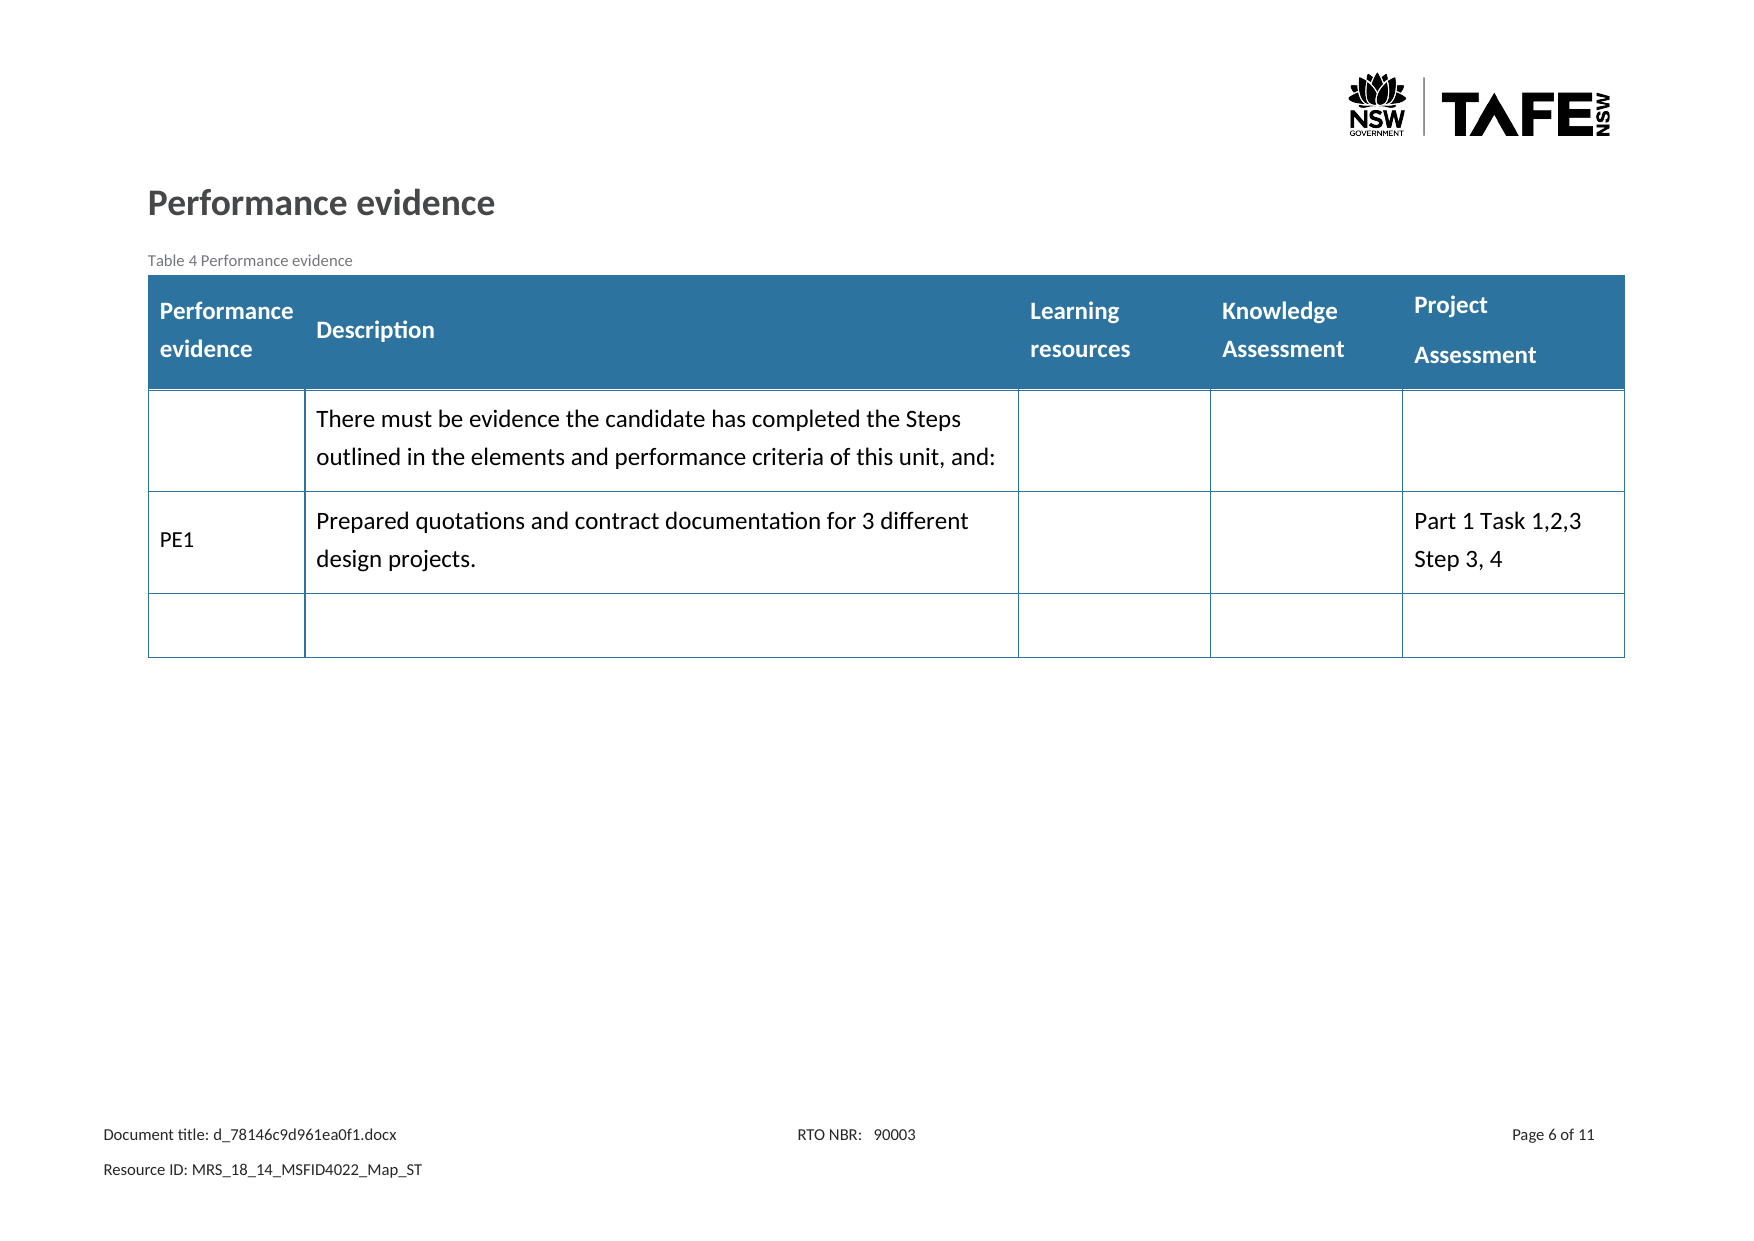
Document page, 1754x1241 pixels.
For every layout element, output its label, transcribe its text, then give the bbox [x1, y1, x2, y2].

table_cell [1019, 492, 1210, 593]
table_header Learning resources [1019, 276, 1210, 389]
picture [1348, 71, 1610, 137]
table_cell [1403, 594, 1624, 657]
table_cell [1403, 391, 1624, 491]
table_cell Part 1 Task 1,2,3 Step 3, 4 [1403, 492, 1624, 593]
table_cell [1019, 594, 1210, 657]
table_header Description [306, 276, 1018, 389]
table_header Knowledge Assessment [1211, 276, 1402, 389]
table_header Performance evidence [149, 276, 304, 389]
table_cell [149, 594, 304, 657]
table_cell PE1 [149, 492, 304, 593]
table_cell There must be evidence the candidate has completed the Steps outlined in the elements and performance criteria of this unit, and: [306, 391, 1018, 491]
table_cell [1019, 391, 1210, 491]
table_header Project Assessment [1403, 276, 1624, 389]
text Table 4 Performance evidence [148, 250, 1606, 270]
table_cell [149, 391, 304, 491]
table_cell Prepared quotations and contract documentation for 3 different design projects. [306, 492, 1018, 593]
table_cell [1211, 594, 1402, 657]
table_cell [1211, 391, 1402, 491]
table_cell [306, 594, 1018, 657]
subtitle Performance evidence [148, 179, 1606, 225]
table_cell [1211, 492, 1402, 593]
